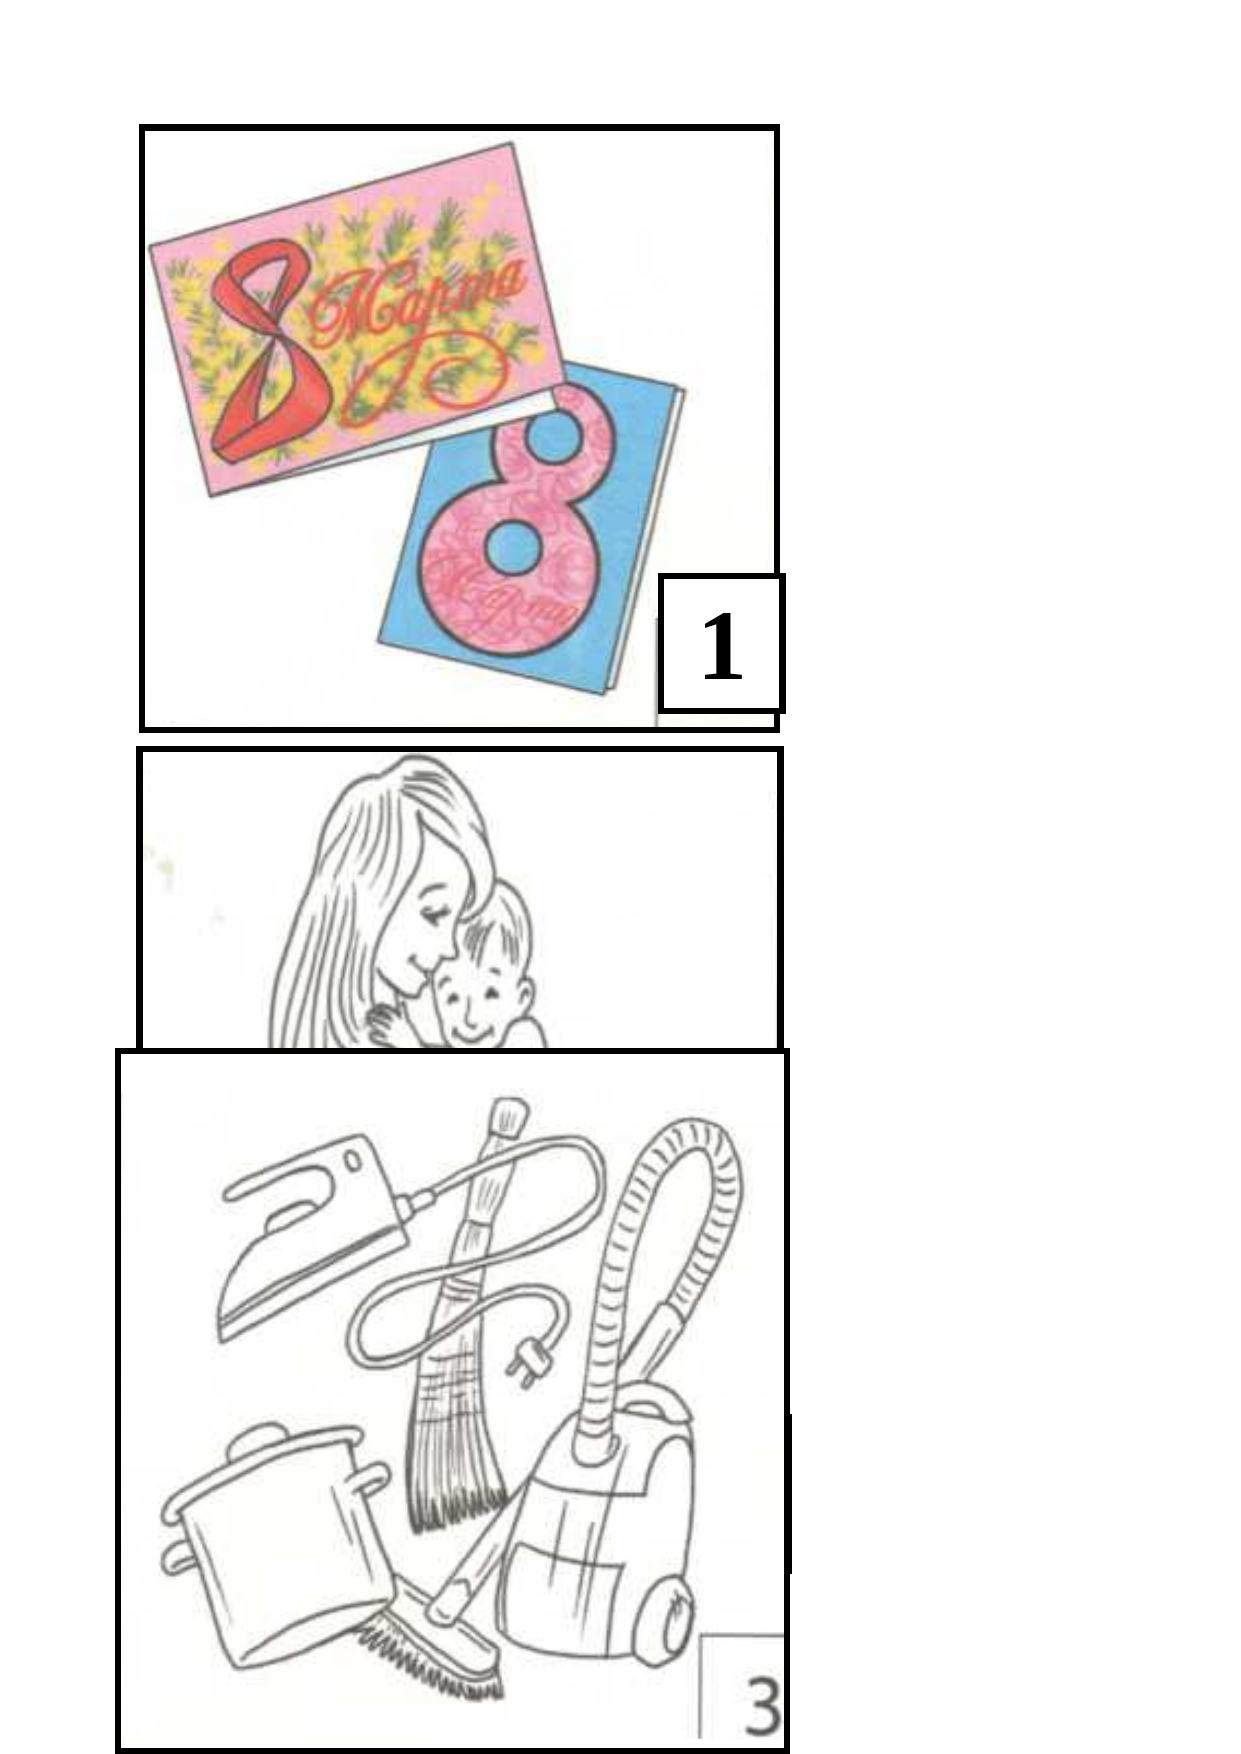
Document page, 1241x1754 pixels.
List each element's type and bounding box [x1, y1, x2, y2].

picture [651, 1054, 784, 1193]
picture [145, 131, 462, 585]
picture [143, 752, 777, 867]
